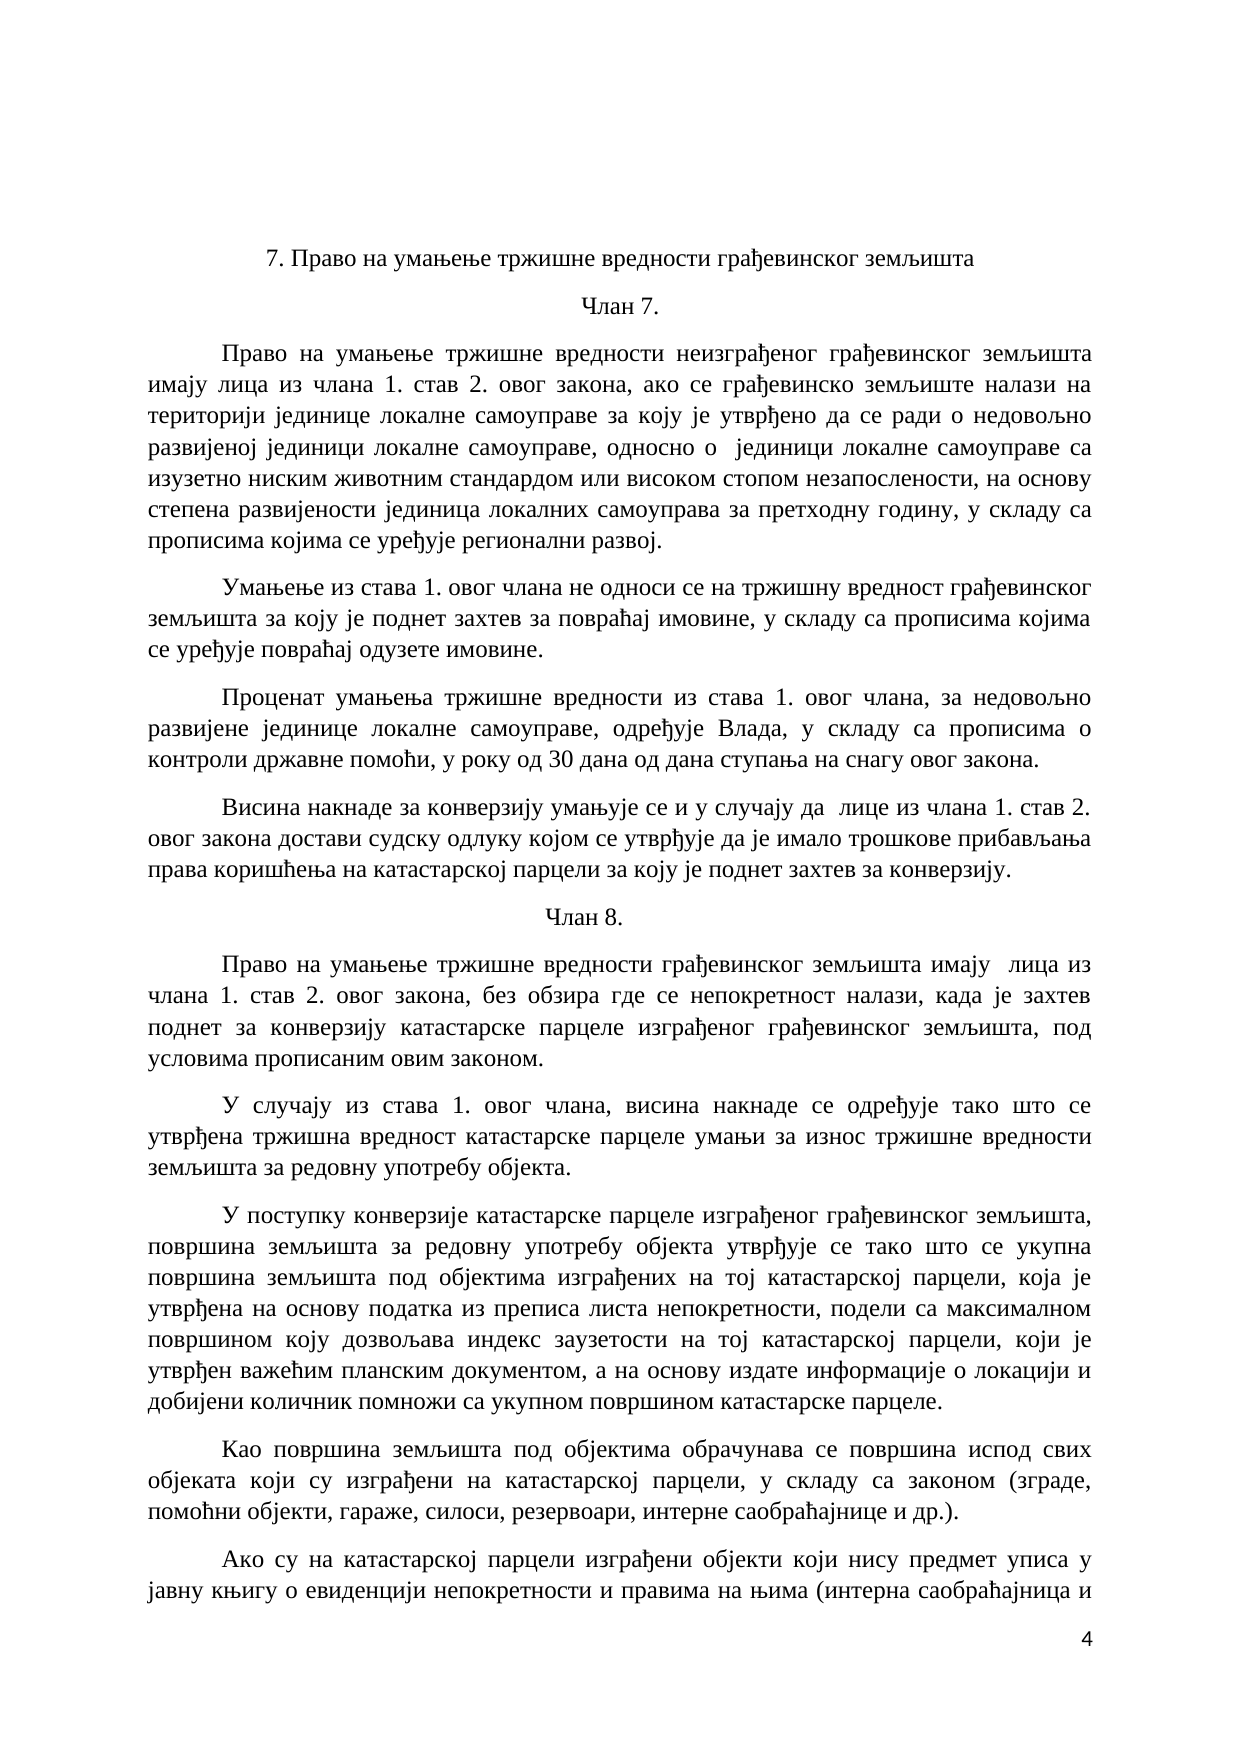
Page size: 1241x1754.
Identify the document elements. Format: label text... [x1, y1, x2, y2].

text 7. Право на умањење тржишне вредности грађевинског земљишта [148, 243, 1093, 272]
text У случају из става 1. овог члана, висина накнаде се одређује тако што се утврђена тржишна вредност катастарске парцеле умањи за износ тржишне вредности земљишта за редовну употребу објекта. [148, 1090, 1093, 1181]
text Проценат умањења тржишне вредности из става 1. овог члана, за недовољно развијене јединице локалне самоуправе, одређује Влада, у складу са прописима о контроли државне помоћи, у року од 30 дана од дана ступања на снагу овог закона. [148, 682, 1093, 773]
text Право на умањење тржишне вредности грађевинског земљишта имају лица из члана 1. став 2. овог закона, без обзира где се непокретност налази, када је захтев поднет за конверзију катастарске парцеле изграђеног грађевинског земљишта, под условима прописаним овим законом. [148, 949, 1093, 1071]
text У поступку конверзије катастарске парцеле изграђеног грађевинског земљишта, површина земљишта за редовну употребу објекта утврђује се тако што се укупна површина земљишта под објектима изграђених на тој катастарској парцели, која је утврђена на основу податка из преписа листа непокретности, подели са максималном површином коју дозвољава индекс заузетости на тој катастарској парцели, који је утврђен важећим планским документом, а на основу издате информације о локацији и добијени количник помножи са укупном површином катастарске парцеле. [148, 1200, 1093, 1415]
text Умањење из става 1. овог члана не односи се на тржишну вредност грађевинског земљишта за коју је поднет захтев за повраћај имовине, у складу са прописима којима се уређује повраћај одузете имовине. [148, 572, 1093, 663]
text Члан 7. [148, 291, 1093, 319]
text Члан 8. [148, 902, 1093, 931]
text Висина накнаде за конверзију умањује се и у случају да лице из члана 1. став 2. овог закона достави судску одлуку којом се утврђује да је имало трошкове прибављања права коришћења на катастарској парцели за коју је поднет захтев за конверзију. [148, 792, 1093, 883]
text Право на умањење тржишне вредности неизграђеног грађевинског земљишта имају лица из члана 1. став 2. овог закона, ако се грађевинско земљиште налази на територији јединице локалне самоуправе за коју је утврђено да се ради о недовољно развијеној јединици локалне самоуправе, односно о јединици локалне самоуправе са изузетно ниским животним стандардом или високом стопом незапослености, на основу степена развијености јединица локалних самоуправа за претходну годину, у складу са прописима којима се уређује регионални развој. [148, 338, 1093, 553]
text Као површина земљишта под објектима обрачунава се површина испод свих објеката који су изграђени на катастарској парцели, у складу са законом (зграде, помоћни објекти, гараже, силоси, резервоари, интерне саобраћајнице и др.). [148, 1434, 1093, 1525]
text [148, 1544, 1093, 1604]
